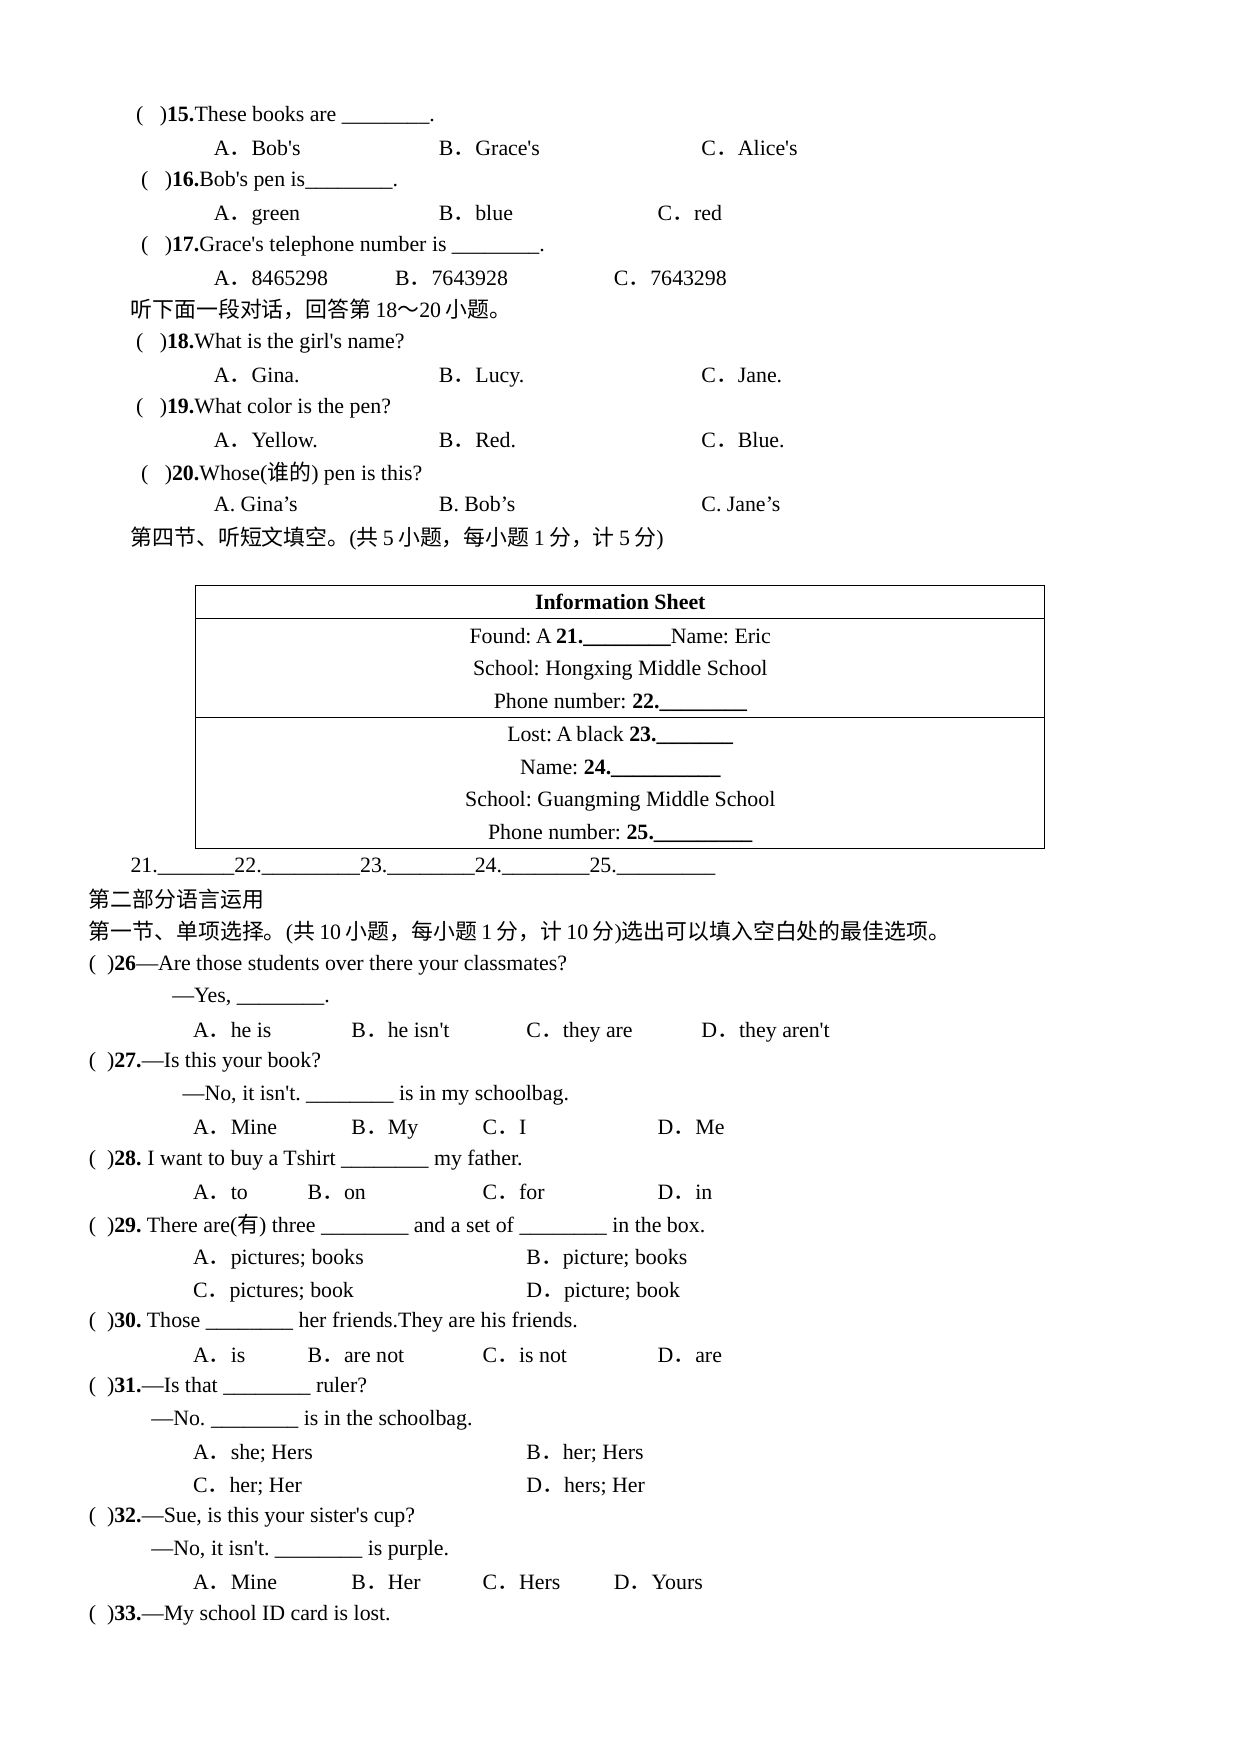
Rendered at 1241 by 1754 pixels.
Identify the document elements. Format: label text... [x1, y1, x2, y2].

text 第一节、单项选择。(共10小题，每小题1分，计10分)选出可以填入空白处的最佳选项。 [89, 914, 1152, 946]
text A．Yellow. B．Red. C．Blue. [89, 422, 1152, 454]
text A．is B．are not C．is not D．are [89, 1336, 1152, 1369]
text —No, it isn't. ________ is purple. [89, 1531, 1152, 1564]
text ( )19.What color is the pen? [89, 389, 1152, 422]
text —Yes, ________. [89, 979, 1152, 1011]
text A．Mine B．Her C．Hers D．Yours [89, 1564, 1152, 1596]
text —No, it isn't. ________ is in my schoolbag. [89, 1076, 1152, 1109]
text ( )17.Grace's telephone number is ________. [89, 227, 1152, 259]
text A．Gina. B．Lucy. C．Jane. [89, 357, 1152, 389]
text A．8465298 B．7643928 C．7643298 [89, 259, 1152, 292]
text ( )30. Those ________ her friends.They are his friends. [89, 1304, 1152, 1336]
table_header Information Sheet [196, 586, 1044, 618]
text ( )15.These books are ________. [89, 97, 1152, 129]
text ( )18.What is the girl's name? [89, 324, 1152, 357]
text ( )20.Whose(谁的) pen is this? [89, 454, 1152, 487]
text 听下面一段对话，回答第18～20小题。 [89, 292, 1152, 324]
text ( )26—Are those students over there your classmates? [89, 946, 1152, 979]
text C．pictures; book D．picture; book [89, 1271, 1152, 1304]
text A．to B．on C．for D．in [89, 1174, 1152, 1206]
text 第四节、听短文填空。(共5小题，每小题1分，计5分) [89, 519, 1152, 552]
text A．he is B．he isn't C．they are D．they aren't [89, 1011, 1152, 1044]
table_cell Lost: A black 23._______ Name: 24.__________ School: Phone number: 25._________ [196, 718, 1044, 848]
text A．Mine B．My C．I D．Me [89, 1109, 1152, 1141]
text A．green B．blue C．red [89, 194, 1152, 227]
text ( )33.—My school ID card is lost. [89, 1596, 1152, 1629]
text ( )29. There are(有) three ________ and a set of ________ in the box. [89, 1206, 1152, 1239]
text A．she; Hers B．her; Hers [89, 1434, 1152, 1466]
text ( )31.—Is that ________ ruler? [89, 1369, 1152, 1401]
text ( )16.Bob's pen is________. [89, 162, 1152, 194]
text —No. ________ is in the schoolbag. [89, 1401, 1152, 1434]
text 21._______22._________23.________24.________25._________ [89, 849, 1152, 881]
text A. Gina’s B. Bob’s C. Jane’s [89, 487, 1152, 519]
text C．her; Her D．hers; Her [89, 1466, 1152, 1499]
text 第二部分语言运用 [89, 881, 1152, 914]
text ( )28. I want to buy a T­shirt ________ my father. [89, 1141, 1152, 1174]
text A．Bob's B．Grace's C．Alice's [89, 129, 1152, 162]
text ( )27.—Is this your book? [89, 1044, 1152, 1076]
text ( )32.—Sue, is this your sister's cup? [89, 1499, 1152, 1531]
text A．pictures; books B．picture; books [89, 1239, 1152, 1271]
table_cell Found: A 21.________Name: Eric School: Phone number: 22.________ [196, 619, 1044, 717]
